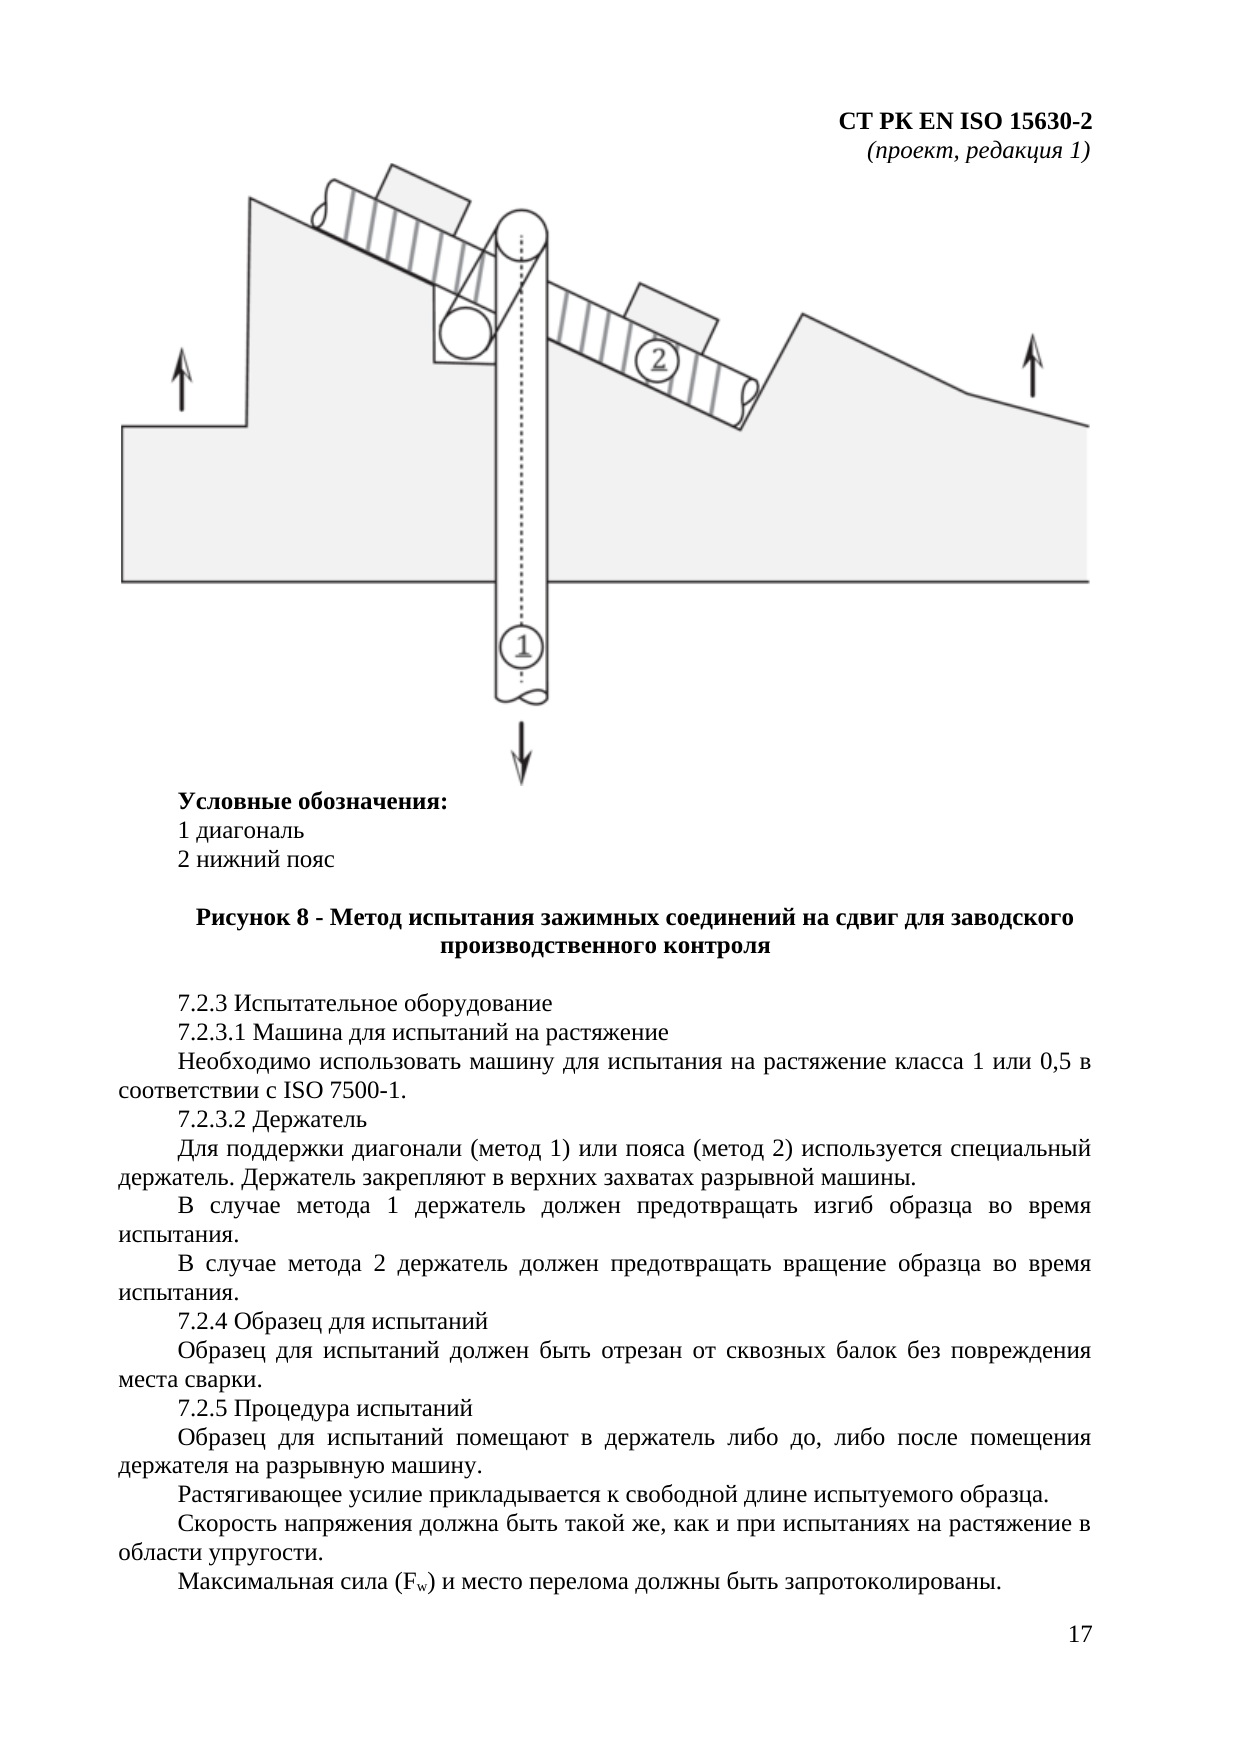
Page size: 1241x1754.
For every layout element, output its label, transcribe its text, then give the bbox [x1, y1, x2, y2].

text Необходимо использовать машину для испытания на растяжение класса 1 или 0,5 в соответствии с ISO 7500-1. [118, 1046, 1092, 1104]
text Рисунок 8 - Метод испытания зажимных соединений на сдвиг для заводского производственного контроля [118, 902, 1092, 959]
text 2 нижний пояс [118, 844, 1092, 872]
text 7.2.4 Образец для испытаний [118, 1306, 1092, 1335]
text Скорость напряжения должна быть такой же, как и при испытаниях на растяжение в области упругости. [118, 1508, 1092, 1566]
text 7.2.3.2 Держатель [118, 1104, 1092, 1133]
picture [121, 163, 1090, 786]
text Образец для испытаний помещают в держатель либо до, либо после помещения держателя на разрывную машину. [118, 1422, 1092, 1479]
text 1 диагональ [118, 815, 1092, 843]
text Условные обозначения: [118, 786, 1092, 814]
text Максимальная сила (Fw) и место перелома должны быть запротоколированы. [118, 1566, 1092, 1595]
text Растягивающее усилие прикладывается к свободной длине испытуемого образца. [118, 1479, 1092, 1508]
text В случае метода 1 держатель должен предотвращать изгиб образца во время испытания. [118, 1191, 1092, 1248]
text В случае метода 2 держатель должен предотвращать вращение образца во время испытания. [118, 1248, 1092, 1306]
text Для поддержки диагонали (метод 1) или пояса (метод 2) используется специальный держатель. Держатель закрепляют в верхних захватах разрывной машины. [118, 1133, 1092, 1190]
text 7.2.3 Испытательное оборудование [118, 988, 1092, 1017]
text 7.2.5 Процедура испытаний [118, 1393, 1092, 1421]
text Образец для испытаний должен быть отрезан от сквозных балок без повреждения места сварки. [118, 1335, 1092, 1392]
text 7.2.3.1 Машина для испытаний на растяжение [118, 1017, 1092, 1046]
